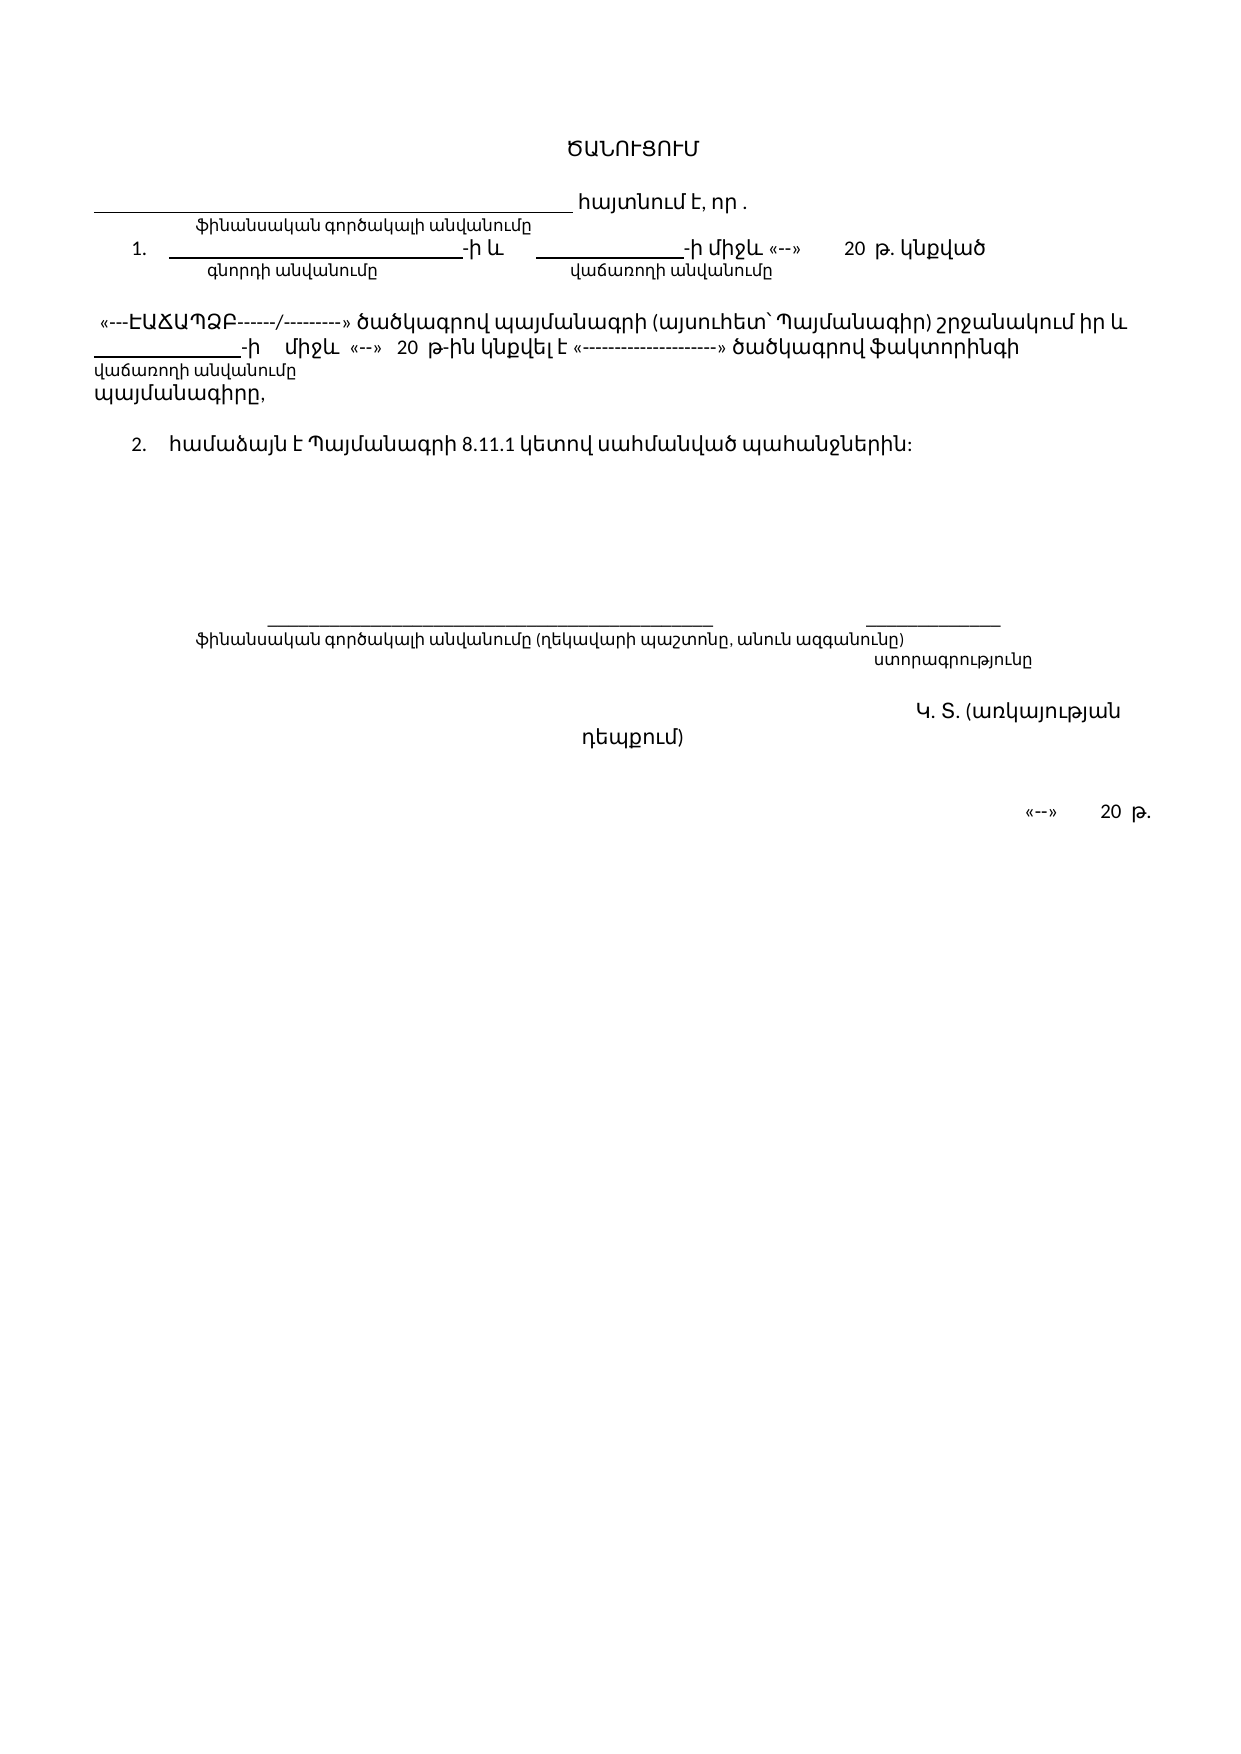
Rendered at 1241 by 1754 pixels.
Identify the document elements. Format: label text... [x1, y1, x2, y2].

text պայմանագիրը, [94, 380, 1171, 406]
text ___________________________________________ _____________ [169, 604, 1171, 629]
text ֆինանսական գործակալի անվանումը (ղեկավարի պաշտոնը, անուն ազգանունը) [94, 629, 1171, 649]
text «--» 20 թ. [94, 798, 1171, 824]
list -ի և -ի միջև «--» 20 թ. կնքված [131, 235, 1171, 261]
text գնորդի անվանումը վաճառողի անվանումը [94, 261, 1171, 281]
text «---ԷԱՃԱՊՁԲ------/---------» ծածկագրով պայմանագրի (այսուհետ՝ Պայմանագիր) շրջանակում իր և [94, 309, 1171, 334]
text հայտնում է, որ . [94, 189, 1171, 215]
text ստորագրությունը [94, 649, 1171, 670]
text ԾԱՆՈՒՑՈՒՄ [94, 136, 1171, 161]
text ֆինանսական գործակալի անվանումը [94, 215, 1171, 235]
text Կ. Տ. (առկայության դեպքում) [94, 699, 1171, 749]
list համաձայն է Պայմանագրի 8.11.1 կետով սահմանված պահանջներին: [131, 431, 1171, 456]
text -ի միջև «--» 20 թ-ին կնքվել է «---------------------» ծածկագրով ֆակտորինգի [94, 334, 1171, 360]
text վաճառողի անվանումը [94, 360, 1171, 380]
